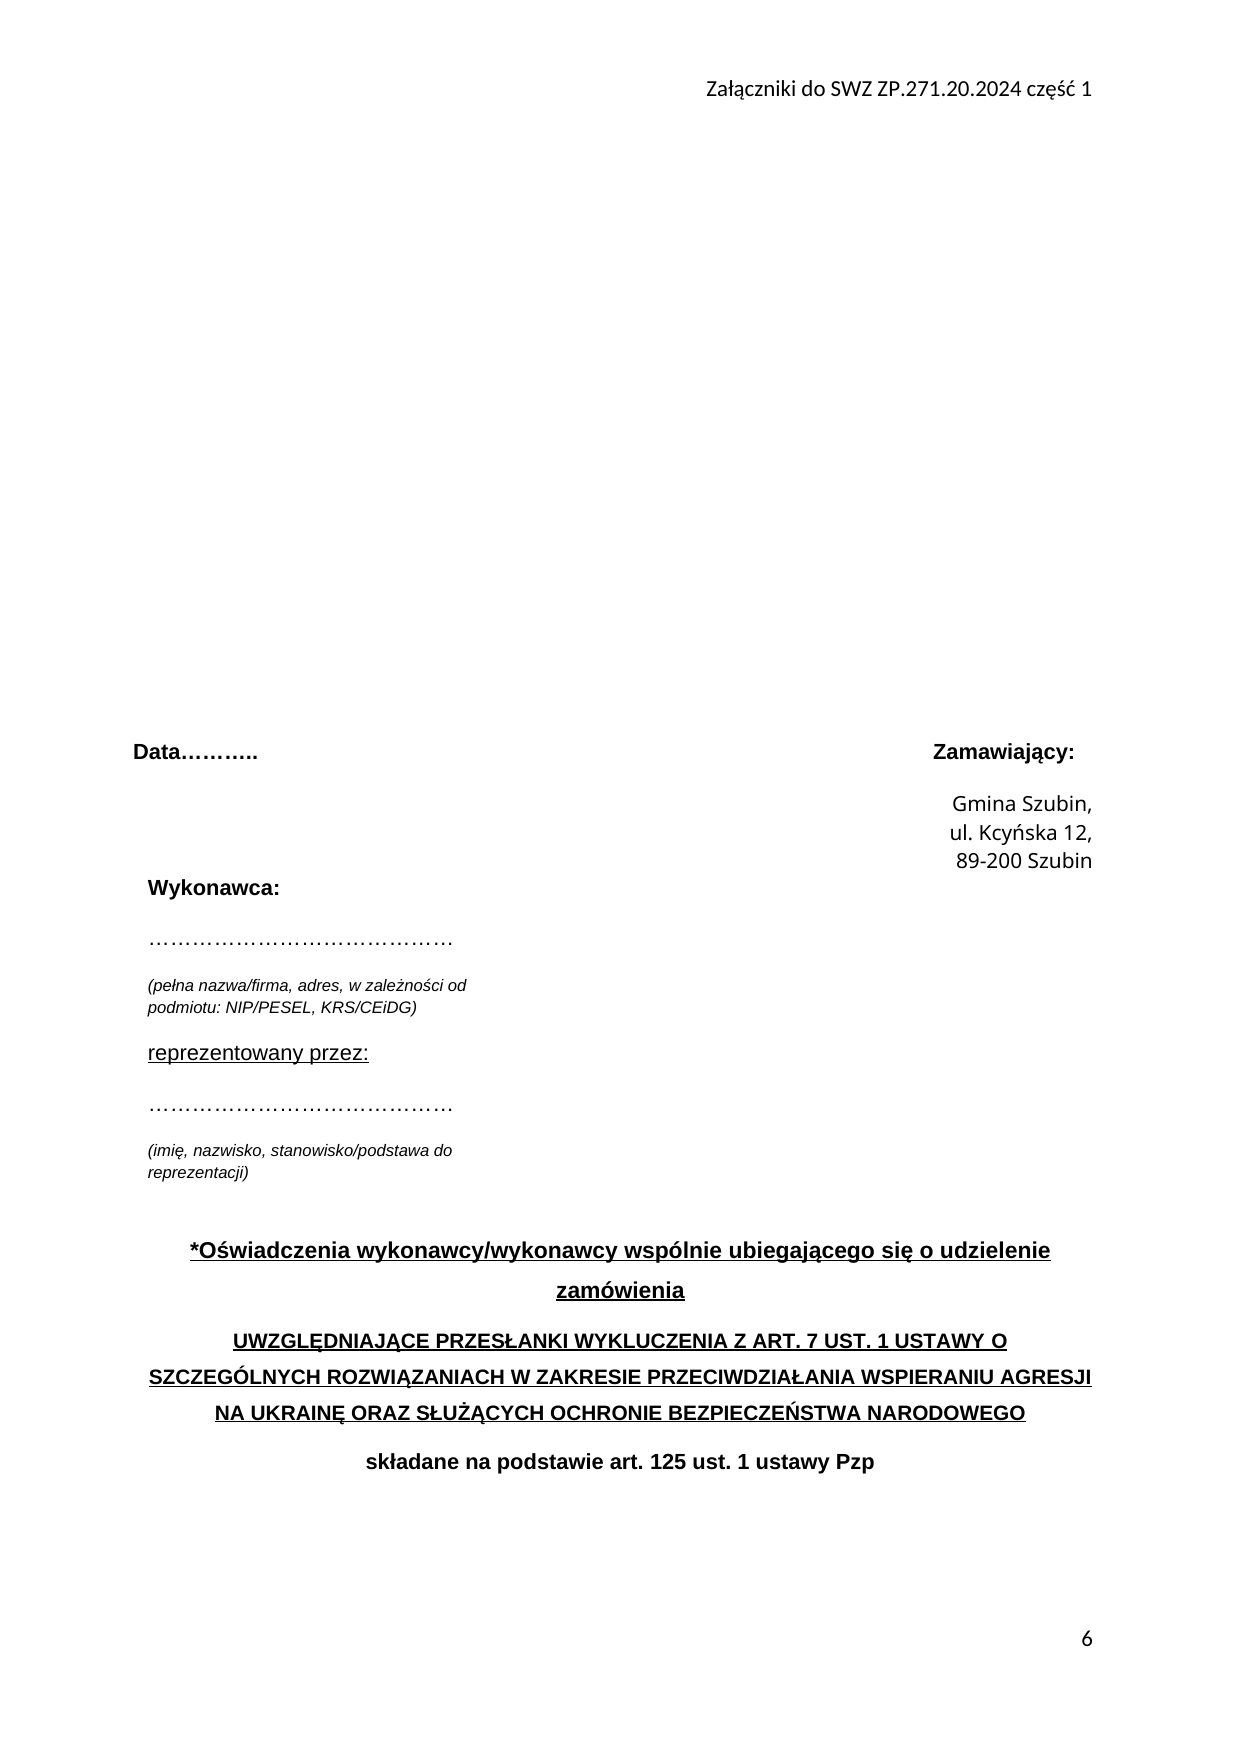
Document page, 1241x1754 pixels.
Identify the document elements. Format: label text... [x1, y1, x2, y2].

text 89-200 Szubin [148, 846, 1093, 875]
text (imię, nazwisko, stanowisko/podstawa do reprezentacji) [148, 1141, 472, 1182]
text Data……….. Zamawiający: [133, 739, 1093, 764]
text ul. Kcyńska 12, [148, 818, 1093, 846]
text *Oświadczenia wykonawcy/wykonawcy wspólnie ubiegającego się o udzielenie zamówienia [148, 1237, 1093, 1303]
text UWZGLĘDNIAJĄCE PRZESŁANKI WYKLUCZENIA Z ART. 7 UST. 1 USTAWY o szczególnych rozwiązaniach w zakresie przeciwdziałania wspieraniu agresji na Ukrainę oraz służących ochronie bezpieczeństwa narodowego [148, 1328, 1093, 1424]
text reprezentowany przez: [148, 1040, 1093, 1066]
text Wykonawca: [148, 875, 1093, 900]
text składane na podstawie art. 125 ust. 1 ustawy Pzp [148, 1449, 1093, 1474]
text (pełna nazwa/firma, adres, w zależności od podmiotu: NIP/PESEL, KRS/CEiDG) [148, 976, 472, 1017]
text Gmina Szubin, [148, 789, 1093, 818]
text …………………………………… [148, 925, 472, 950]
text …………………………………… [148, 1091, 472, 1116]
